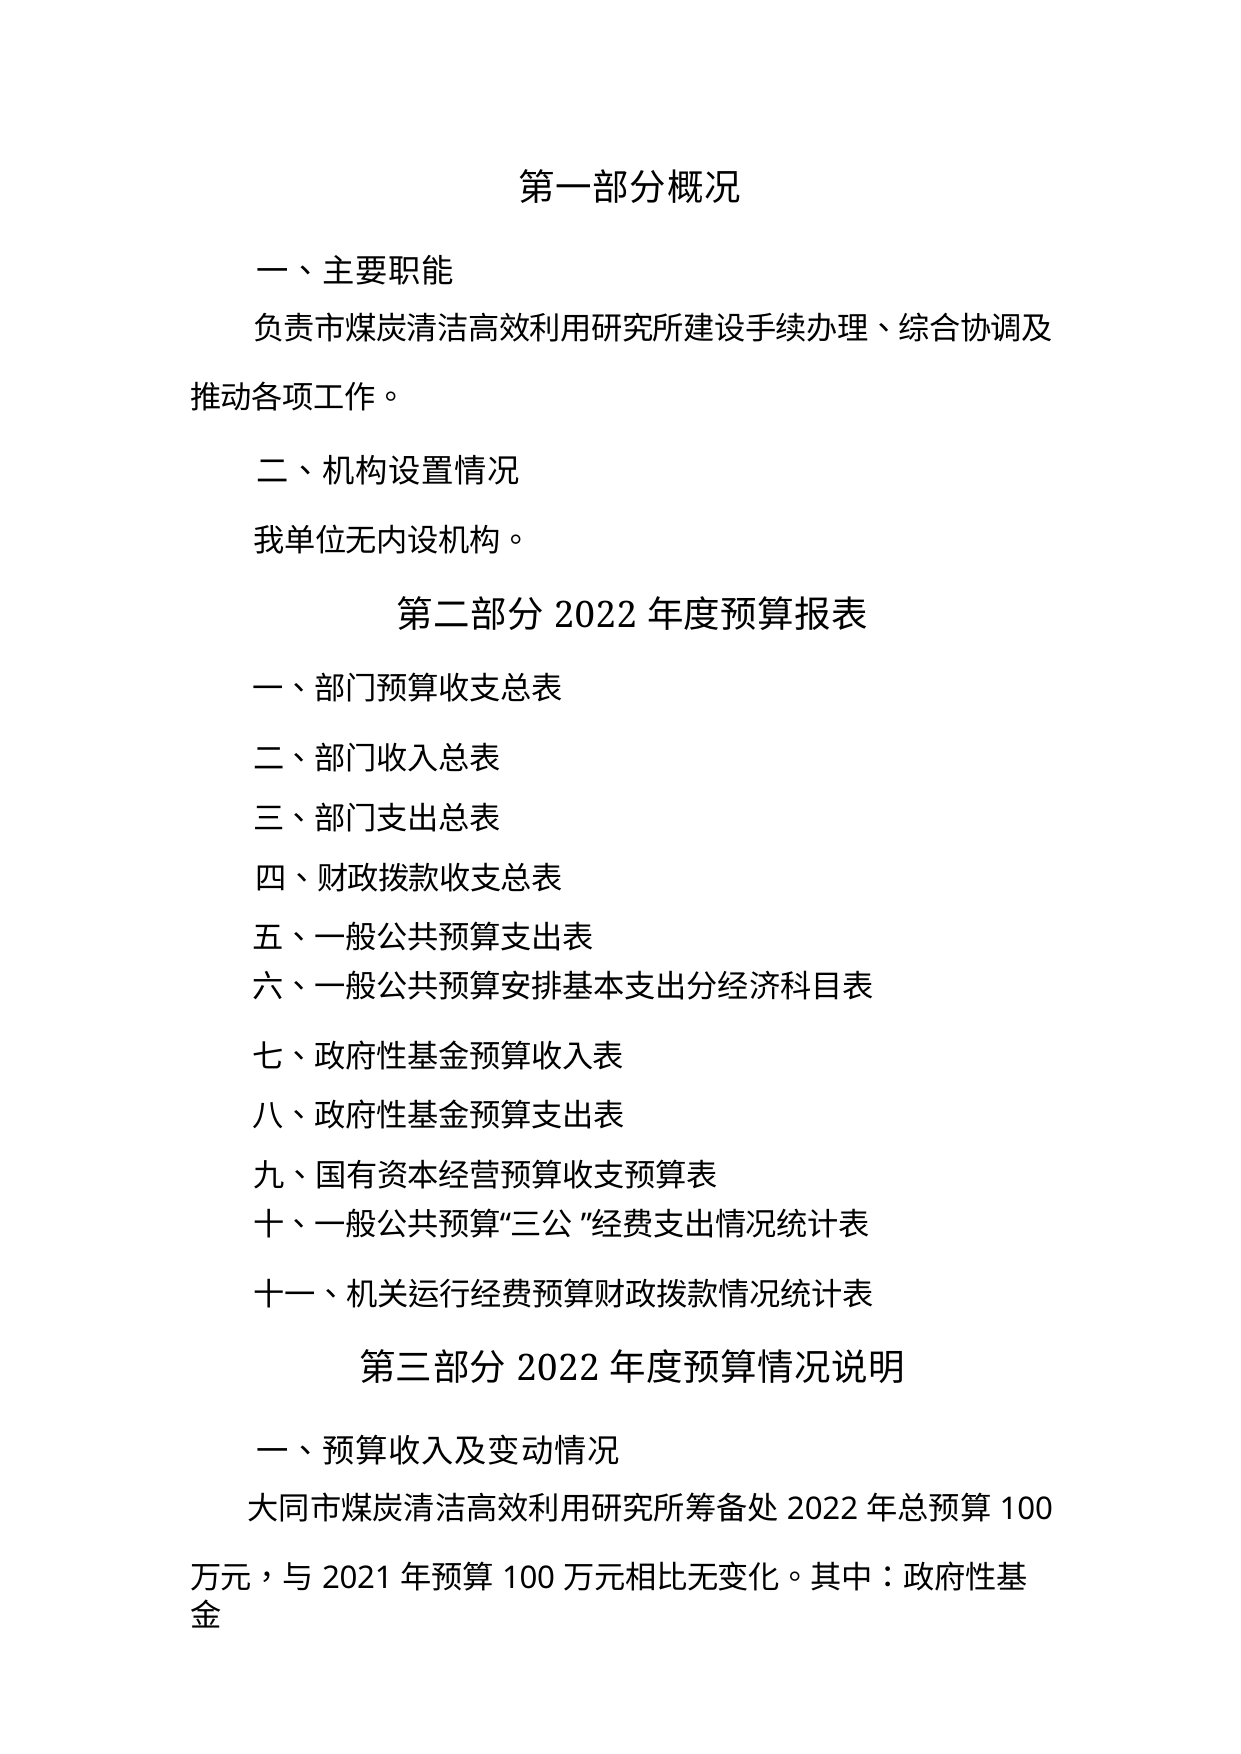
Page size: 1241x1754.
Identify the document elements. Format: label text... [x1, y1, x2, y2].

text 负责市煤炭清洁高效利用研究所建设手续办理、综合协调及 [186, 319, 1053, 378]
text 推动各项工作。 [190, 378, 1054, 416]
text 一、预算收入及变动情况 [256, 1429, 1054, 1470]
text 八、政府性基金预算支出表 [252, 1096, 1054, 1134]
text 第三部分 2022 年度预算情况说明 [359, 1344, 1054, 1390]
text 二、机构设置情况 [256, 450, 1054, 491]
text 一、部门预算收支总表 [252, 680, 1054, 738]
text 五、一般公共预算支出表 [252, 918, 1054, 957]
text 七、政府性基金预算收入表 [252, 1036, 1054, 1075]
text 第一部分概况 [518, 163, 1054, 209]
text 我单位无内设机构。 [253, 520, 1054, 559]
text 六、一般公共预算安排基本支出分经济科目表 [252, 977, 1054, 1036]
text 万元，与 2021 年预算 100 万元相比无变化。其中：政府性基金 [190, 1558, 1054, 1636]
text 十、一般公共预算“三公 ”经费支出情况统计表 [253, 1216, 1054, 1274]
text 二、部门收入总表 [253, 738, 1054, 777]
text 大同市煤炭清洁高效利用研究所筹备处 2022 年总预算 100 [186, 1499, 1053, 1558]
text 十一、机关运行经费预算财政拨款情况统计表 [253, 1274, 1054, 1313]
text 一、主要职能 [256, 249, 1054, 290]
text 四、财政拨款收支总表 [256, 858, 1054, 897]
text 九、国有资本经营预算收支预算表 [253, 1156, 1054, 1195]
text 三、部门支出总表 [253, 798, 1054, 837]
text 第二部分 2022 年度预算报表 [396, 590, 1054, 636]
